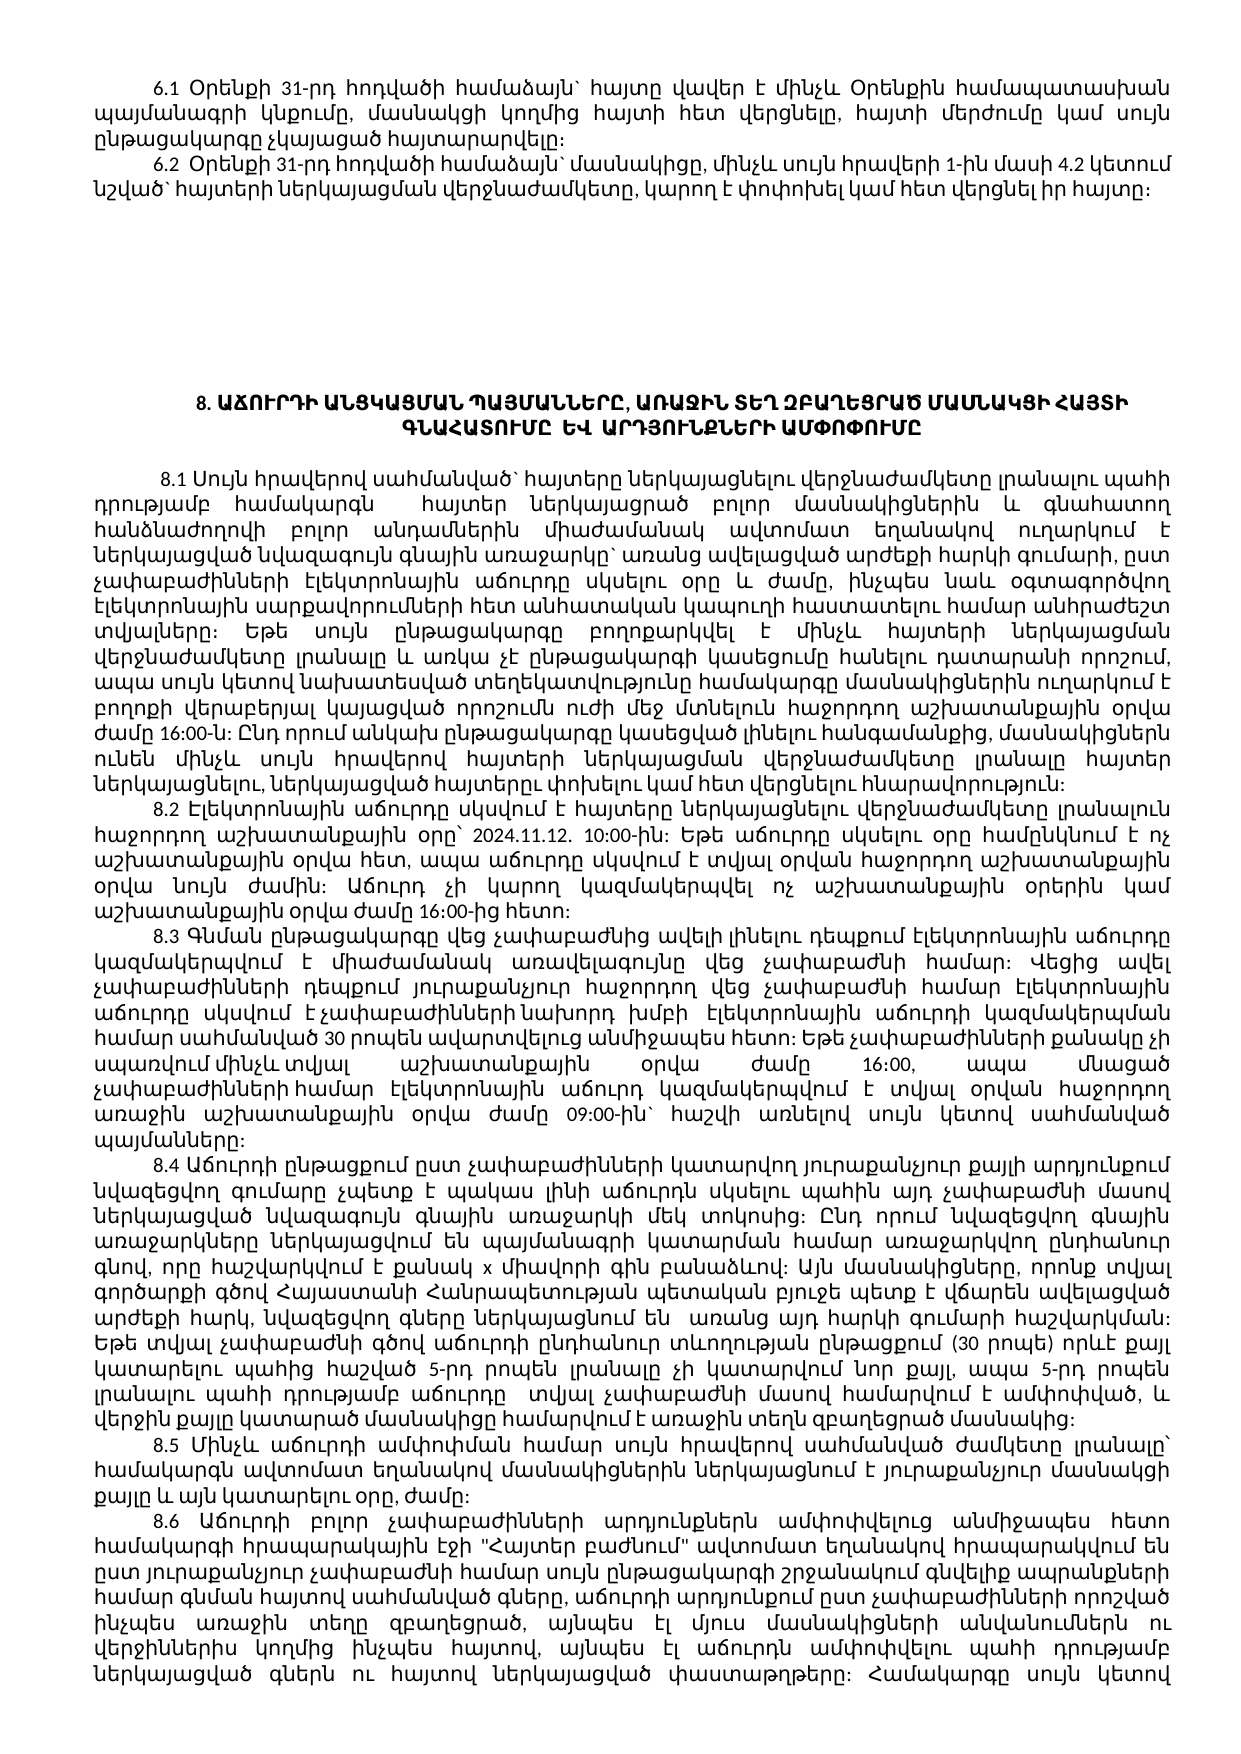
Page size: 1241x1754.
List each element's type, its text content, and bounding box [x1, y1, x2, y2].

text 8.2 Էլեկտրոնային աճուրդը սկսվում է հայտերը ներկայացնելու վերջնաժամկետը լրանալուն հաջորդող աշխատանքային օրը՝ 2024.11.12. 10:00 -ին: Եթե աճուրդը սկսելու օրը համընկնում է ոչ աշխատանքային օրվա հետ, ապա աճուրդը սկսվում է տվյալ օրվան հաջորդող աշխատանքային օրվա նույն ժամին: Աճուրդ չի կարող կազմակերպվել ոչ աշխատանքային օրերին կամ աշխատանքային օրվա ժամը 16։00-ից հետո: [94, 797, 1171, 924]
text 8.1 Սույն հրավերով սահմանված` հայտերը ներկայացնելու վերջնաժամկետը լրանալու պահի դրությամբ համակարգն հայտեր ներկայացրած բոլոր մասնակիցներին և գնահատող հանձնաժողովի բոլոր անդամներին միաժամանակ ավտոմատ եղանակով ուղարկում է ներկայացված նվազագույն գնային առաջարկը` առանց ավելացված արժեքի հարկի գումարի, ըստ չափաբաժինների էլեկտրոնային աճուրդը սկսելու օրը և ժամը, ինչպես նաև օգտագործվող էլեկտրոնային սարքավորումների հետ անհատական կապուղի հաստատելու համար անհրաժեշտ տվյալները։ Եթե սույն ընթացակարգը բողոքարկվել է մինչև հայտերի ներկայացման վերջնաժամկետը լրանալը և առկա չէ ընթացակարգի կասեցումը հանելու դատարանի որոշում, ապա սույն կետով նախատեսված տեղեկատվությունը համակարգը մասնակիցներին ուղարկում է բողոքի վերաբերյալ կայացված որոշումն ուժի մեջ մտնելուն հաջորդող աշխատանքային օրվա ժամը 16:00-ն: Ընդ որում անկախ ընթացակարգը կասեցված լինելու հանգամանքից, մասնակիցներն ունեն մինչև սույն հրավերով հայտերի ներկայացման վերջնաժամկետը լրանալը հայտեր ներկայացնելու, ներկայացված հայտերըւ փոխելու կամ հետ վերցնելու հնարավորություն: [94, 466, 1171, 797]
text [94, 1508, 1171, 1686]
text 8.5 Մինչև աճուրդի ամփոփման համար սույն հրավերով սահմանված ժամկետը լրանալը՝ համակարգն ավտոմատ եղանակով մասնակիցներին ներկայացնում է յուրաքանչյուր մասնակցի քայլը և այն կատարելու օրը, ժամը: [94, 1432, 1171, 1508]
text 6.2 Օրենքի 31-րդ հոդվածի համաձայն` մասնակիցը, մինչև սույն հրավերի 1-ին մասի 4.2 կետում նշված` հայտերի ներկայացման վերջնաժամկետը, կարող է փոփոխել կամ հետ վերցնել իր հայտը։ [94, 151, 1171, 202]
text ԳՆԱՀԱՏՈՒՄԸ ԵՎ ԱՐԴՅՈՒՆՔՆԵՐԻ ԱՄՓՈՓՈՒՄԸ [94, 415, 1171, 441]
text 6.1 Օրենքի 31-րդ հոդվածի համաձայն` հայտը վավեր է մինչև Օրենքին համապատասխան պայմանագրի կնքումը, մասնակցի կողմից հայտի հետ վերցնելը, հայտի մերժումը կամ սույն ընթացակարգը չկայացած հայտարարվելը։ [94, 75, 1171, 151]
text 8.3 Գնման ընթացակարգը վեց չափաբաժնից ավելի լինելու դեպքում էլեկտրոնային աճուրդը կազմակերպվում է միաժամանակ առավելագույնը վեց չափաբաժնի համար: Վեցից ավել չափաբաժինների դեպքում յուրաքանչյուր հաջորդող վեց չափաբաժնի համար էլեկտրոնային աճուրդը սկսվում է չափաբաժինների նախորդ խմբի էլեկտրոնային աճուրդի կազմակերպման համար սահմանված 30 րոպեն ավարտվելուց անմիջապես հետո: Եթե չափաբաժինների քանակը չի սպառվում մինչև տվյալ աշխատանքային օրվա ժամը 16։00, ապա մնացած չափաբաժինների համար էլեկտրոնային աճուրդ կազմակերպվում է տվյալ օրվան հաջորդող առաջին աշխատանքային օրվա ժամը 09:00-ին` հաշվի առնելով սույն կետով սահմանված պայմանները: [94, 924, 1171, 1152]
text 8. ԱՃՈՒՐԴԻ ԱՆՑԿԱՑՄԱՆ ՊԱՅՄԱՆՆԵՐԸ, ԱՌԱՋԻՆ ՏԵՂ ԶԲԱՂԵՑՐԱԾ ՄԱՍՆԱԿՑԻ ՀԱՅՏԻ [94, 390, 1171, 415]
text 8.4 Աճուրդի ընթացքում ըստ չափաբաժինների կատարվող յուրաքանչյուր քայլի արդյունքում նվազեցվող գումարը չպետք է պակաս լինի աճուրդն սկսելու պահին այդ չափաբաժնի մասով ներկայացված նվազագույն գնային առաջարկի մեկ տոկոսից: Ընդ որում նվազեցվող գնային առաջարկները ներկայացվում են պայմանագրի կատարման համար առաջարկվող ընդհանուր գնով, որը հաշվարկվում է քանակ x միավորի գին բանաձևով: Այն մասնակիցները, որոնք տվյալ գործարքի գծով Հայաստանի Հանրապետության պետական բյուջե պետք է վճարեն ավելացված արժեքի հարկ, նվազեցվող գները ներկայացնում են առանց այդ հարկի գումարի հաշվարկման: Եթե տվյալ չափաբաժնի գծով աճուրդի ընդհանուր տևողության ընթացքում (30 րոպե) որևէ քայլ կատարելու պահից հաշված 5-րդ րոպեն լրանալը չի կատարվում նոր քայլ, ապա 5-րդ րոպեն լրանալու պահի դրությամբ աճուրդը տվյալ չափաբաժնի մասով համարվում է ամփոփված, և վերջին քայլը կատարած մասնակիցը համարվում է առաջին տեղն զբաղեցրած մասնակից: [94, 1152, 1171, 1432]
